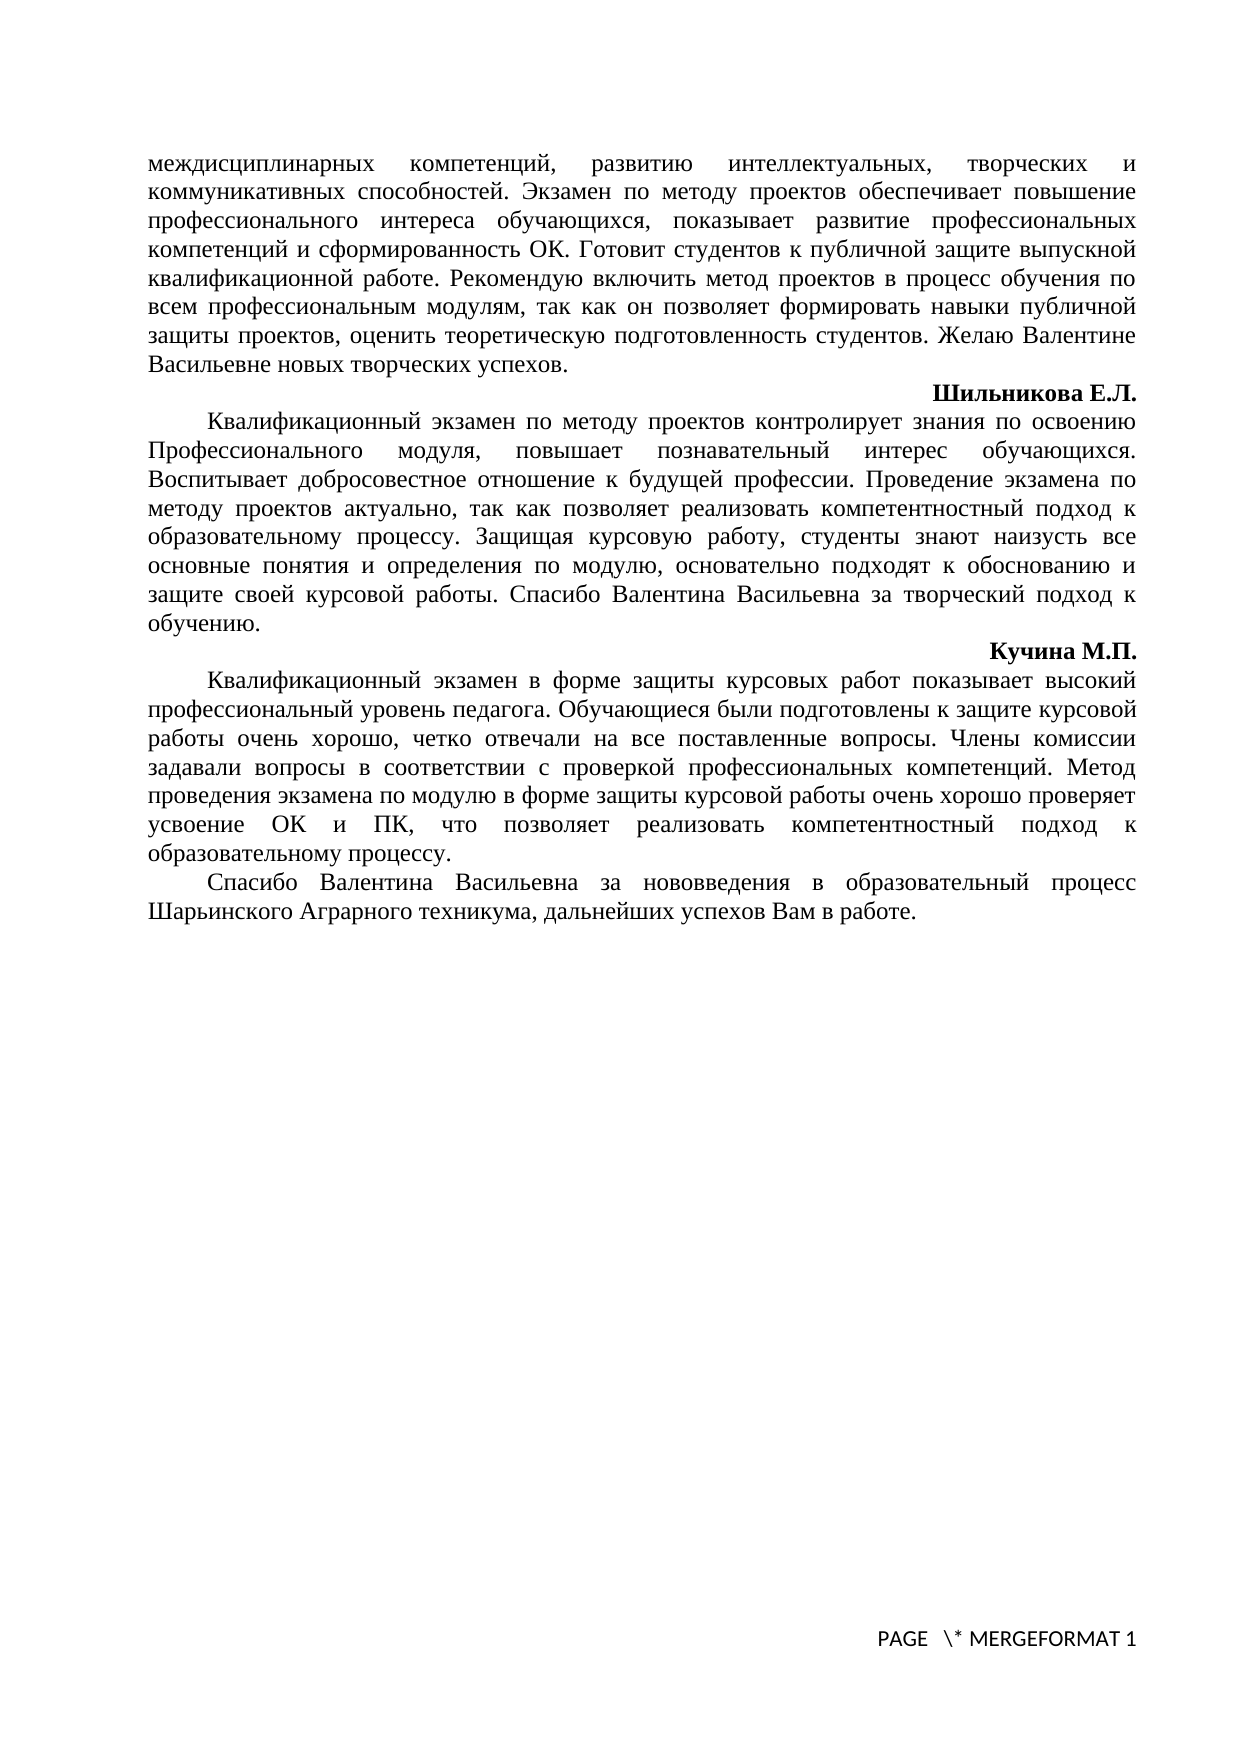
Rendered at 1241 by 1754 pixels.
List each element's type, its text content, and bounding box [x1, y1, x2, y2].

text Спасибо Валентина Васильевна за нововведения в образовательный процесс Шарьинского Аграрного техникума, дальнейших успехов Вам в работе. [148, 867, 1137, 924]
text Квалификационный экзамен по методу проектов контролирует знания по освоению Профессионального модуля, повышает познавательный интерес обучающихся. Воспитывает добросовестное отношение к будущей профессии. Проведение экзамена по методу проектов актуально, так как позволяет реализовать компетентностный подход к образовательному процессу. Защищая курсовую работу, студенты знают наизусть все основные понятия и определения по модулю, основательно подходят к обоснованию и защите своей курсовой работы. Спасибо Валентина Васильевна за творческий подход к обучению. [148, 406, 1137, 636]
text Шильникова Е.Л. [148, 378, 1137, 406]
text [148, 148, 1137, 378]
text Квалификационный экзамен в форме защиты курсовых работ показывает высокий профессиональный уровень педагога. Обучающиеся были подготовлены к защите курсовой работы очень хорошо, четко отвечали на все поставленные вопросы. Члены комиссии задавали вопросы в соответствии с проверкой профессиональных компетенций. Метод проведения экзамена по модулю в форме защиты курсовой работы очень хорошо проверяет усвоение ОК и ПК, что позволяет реализовать компетентностный подход к образовательному процессу. [148, 665, 1137, 867]
text Кучина М.П. [148, 636, 1137, 665]
